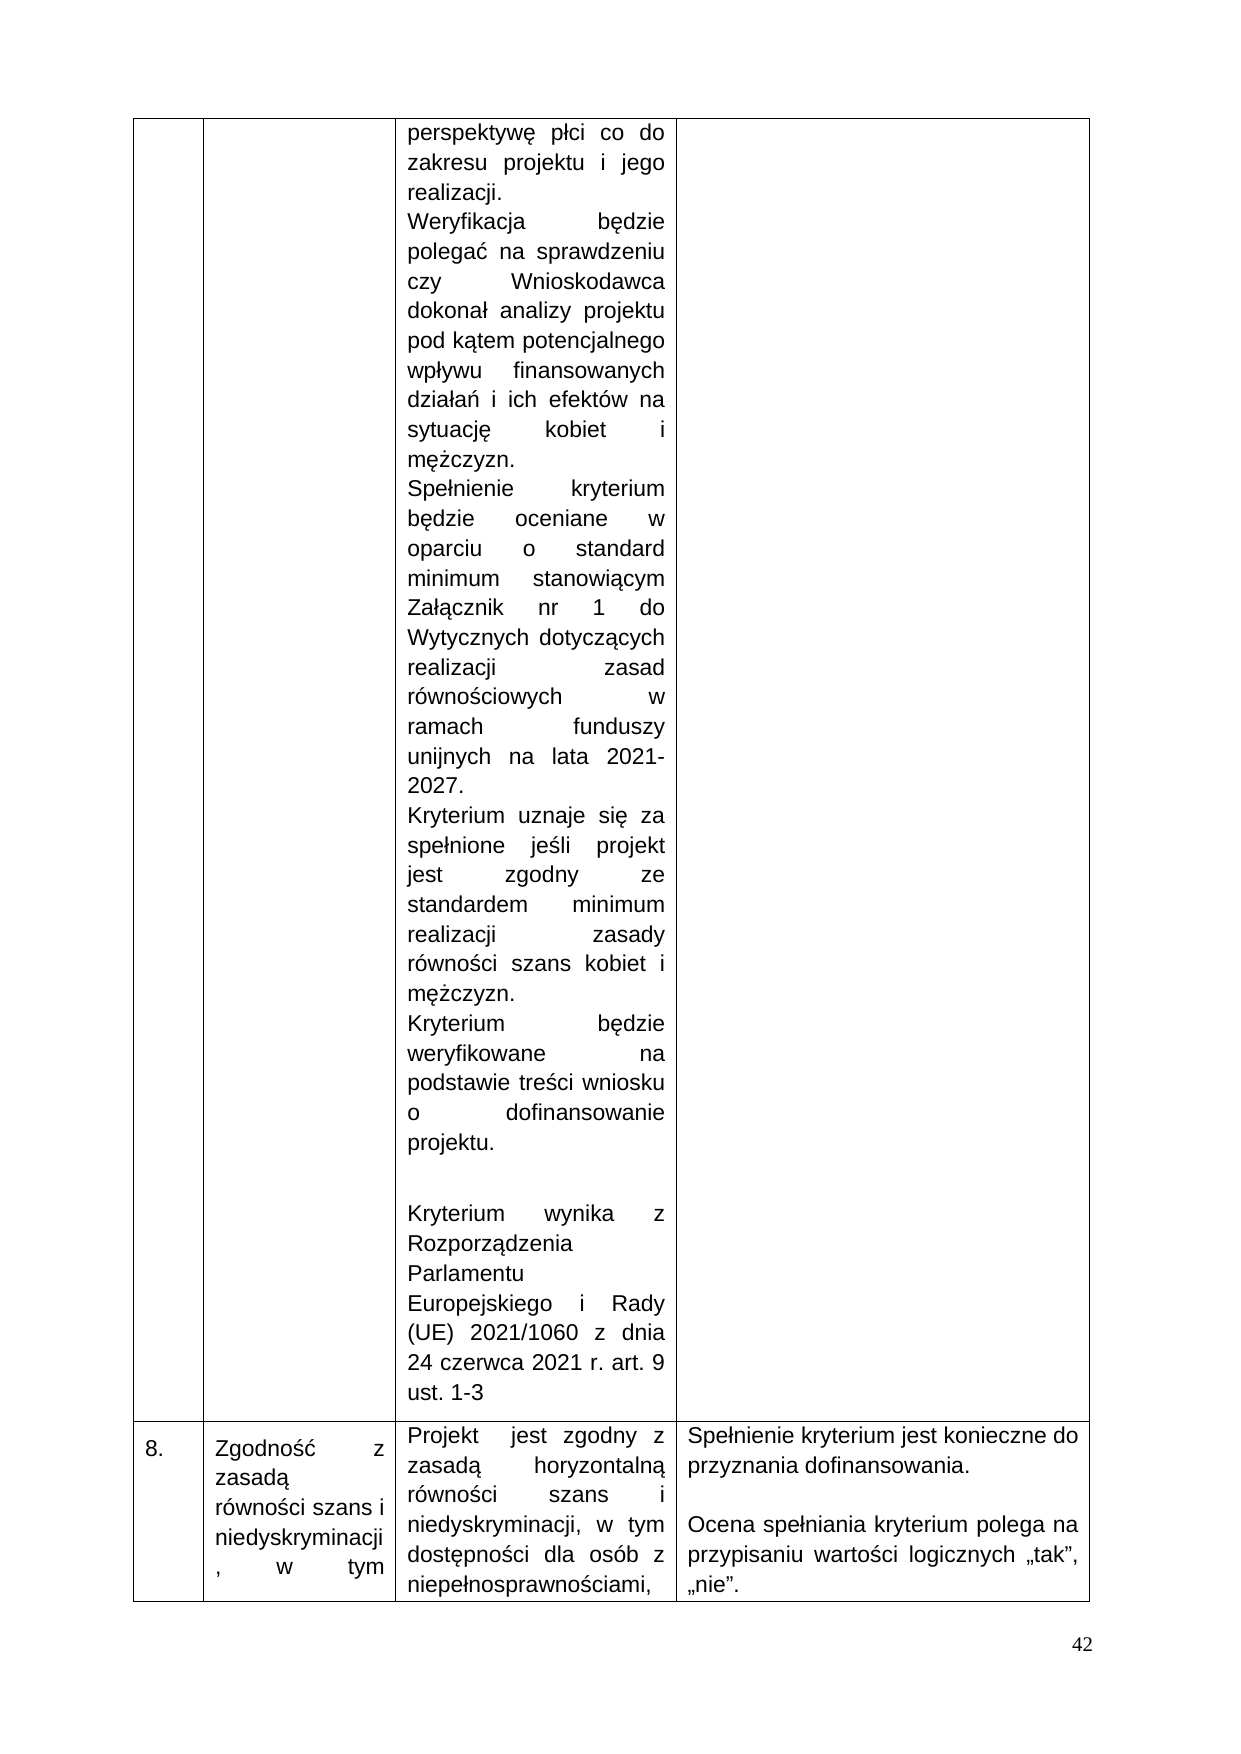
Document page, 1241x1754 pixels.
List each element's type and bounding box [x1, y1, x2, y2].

table_cell [204, 1422, 395, 1601]
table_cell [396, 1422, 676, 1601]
table_cell [204, 119, 395, 1421]
table_cell [396, 119, 676, 1421]
table_cell [677, 119, 1089, 1421]
table_cell [134, 1422, 203, 1601]
table_cell [677, 1422, 1089, 1601]
table_cell [134, 119, 203, 1421]
